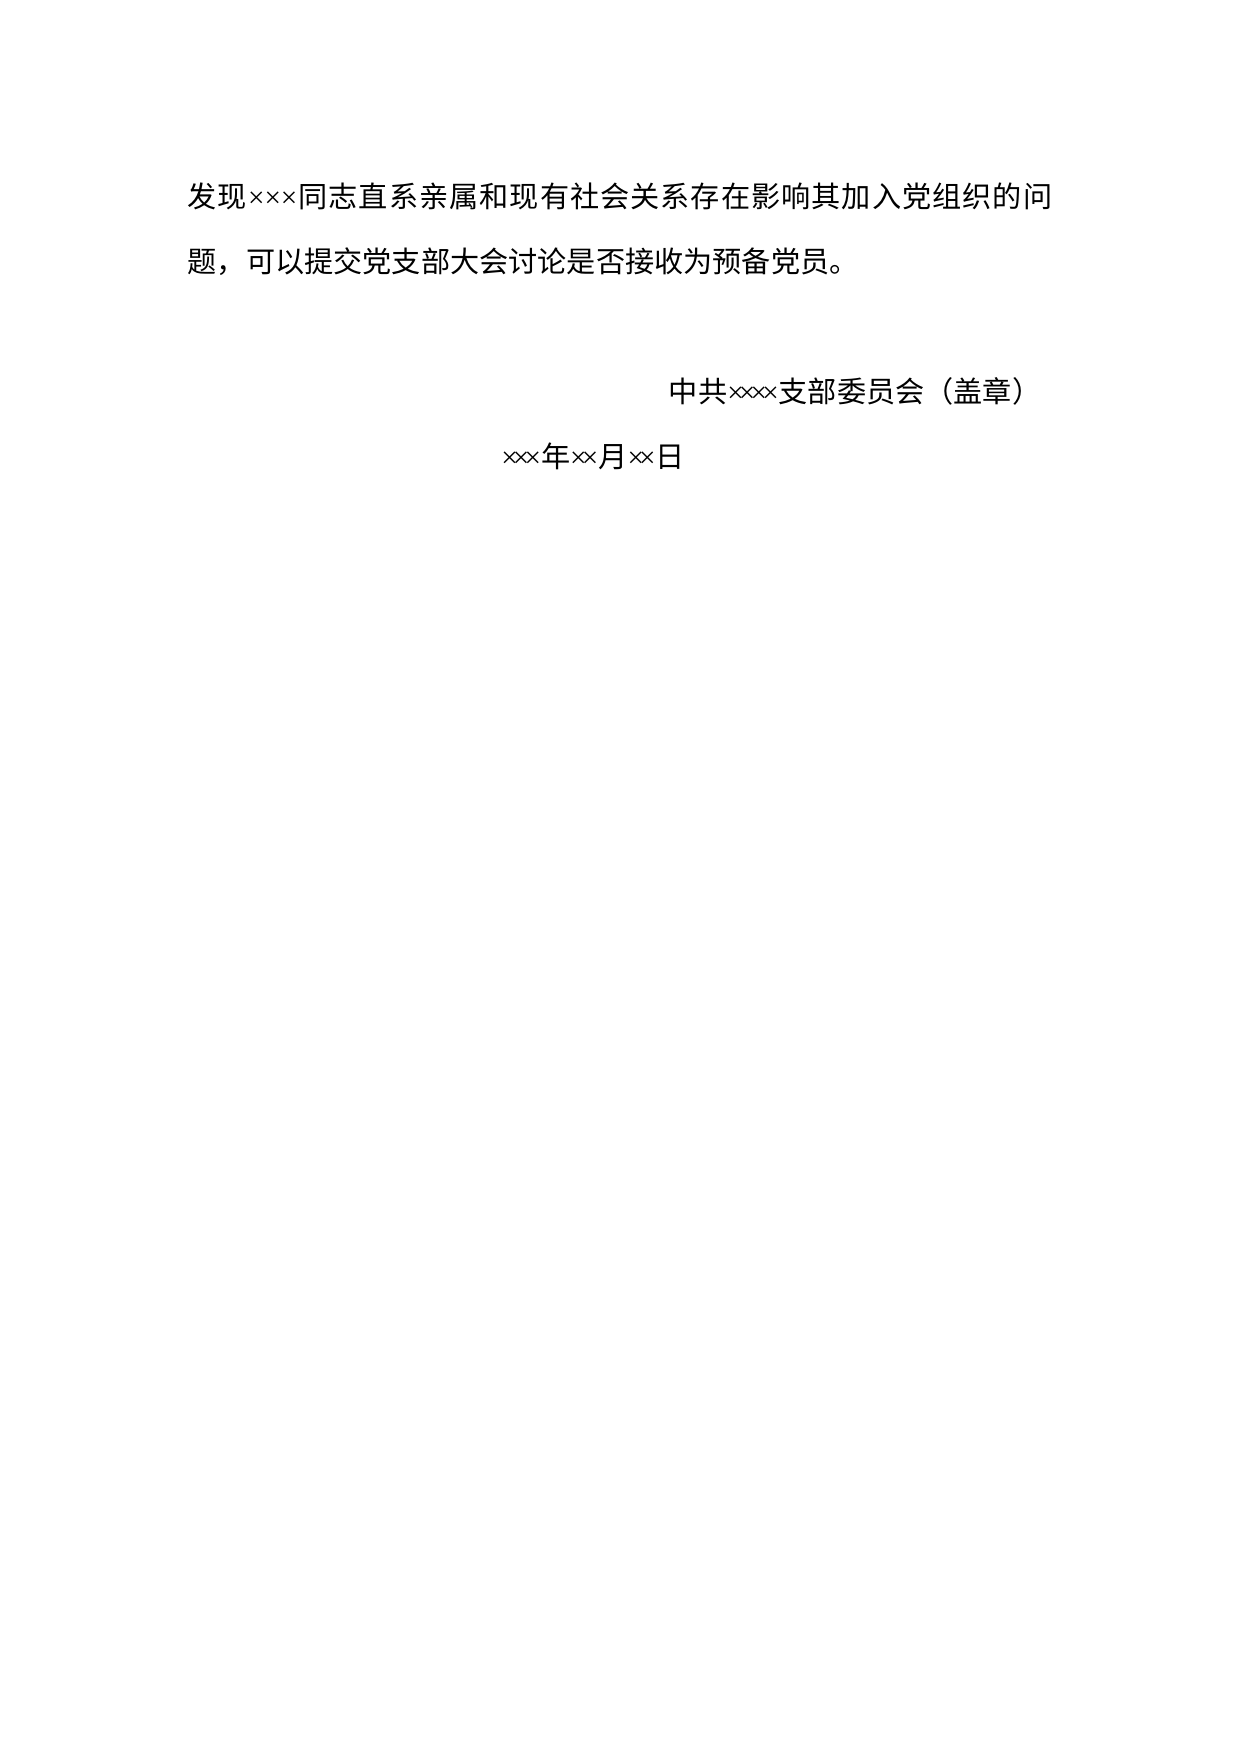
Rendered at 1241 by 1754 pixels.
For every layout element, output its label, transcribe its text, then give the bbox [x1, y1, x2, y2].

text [187, 162, 1053, 292]
text ×××年××月××日 [187, 422, 1053, 487]
text 中共××××支部委员会（盖章） [187, 357, 1053, 422]
